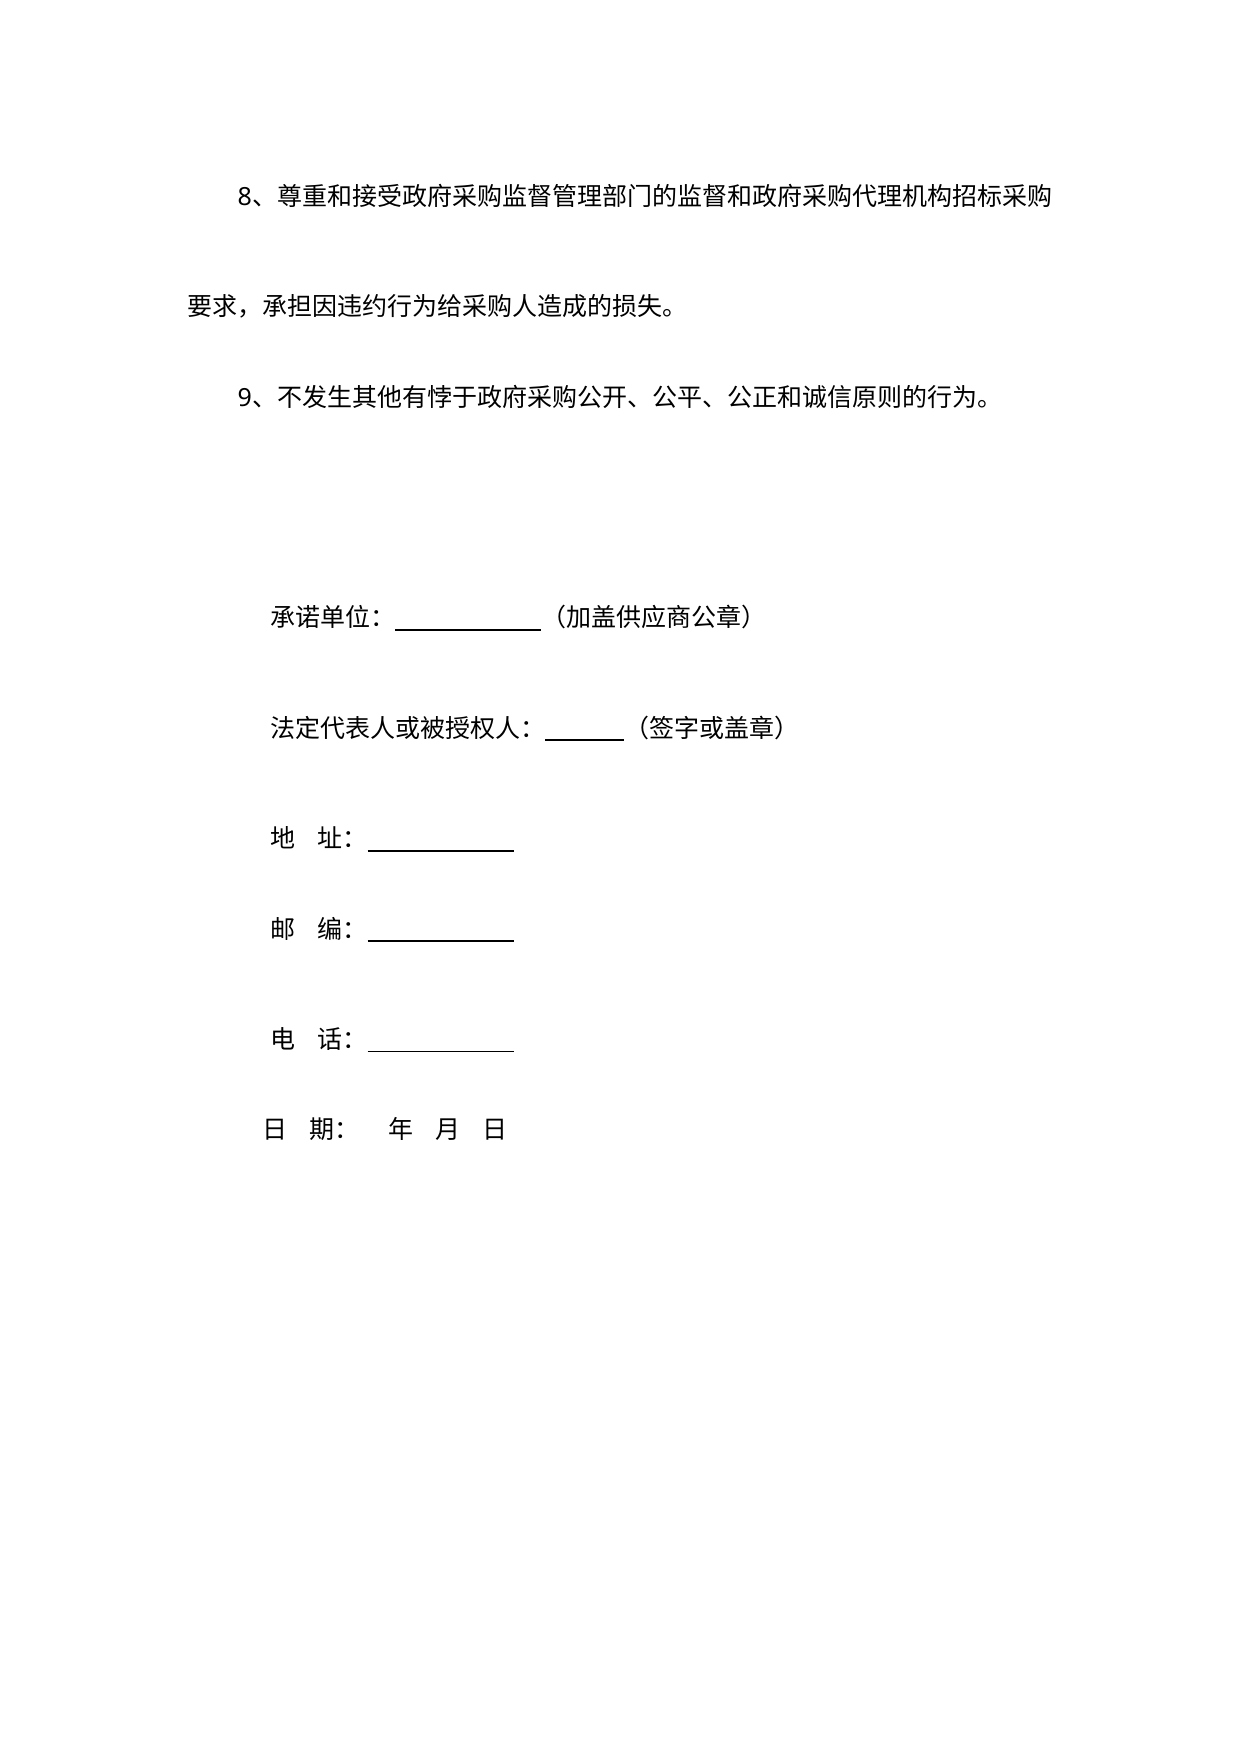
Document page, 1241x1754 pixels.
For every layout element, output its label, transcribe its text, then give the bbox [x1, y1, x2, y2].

text 邮 编： 电 话： [270, 895, 1053, 1070]
text 9、不发生其他有悖于政府采购公开、公平、公正和诚信原则的行为。 [187, 363, 1053, 538]
text 8、尊重和接受政府采购监督管理部门的监督和政府采购代理机构招标采购要求，承担因违约行为给采购人造成的损失。 [187, 162, 1053, 337]
text 日 期： 年 月 日 [187, 1095, 1053, 1160]
text 承诺单位： （加盖供应商公章） 法定代表人或被授权人： （签字或盖章） 地 址： [270, 583, 1053, 869]
